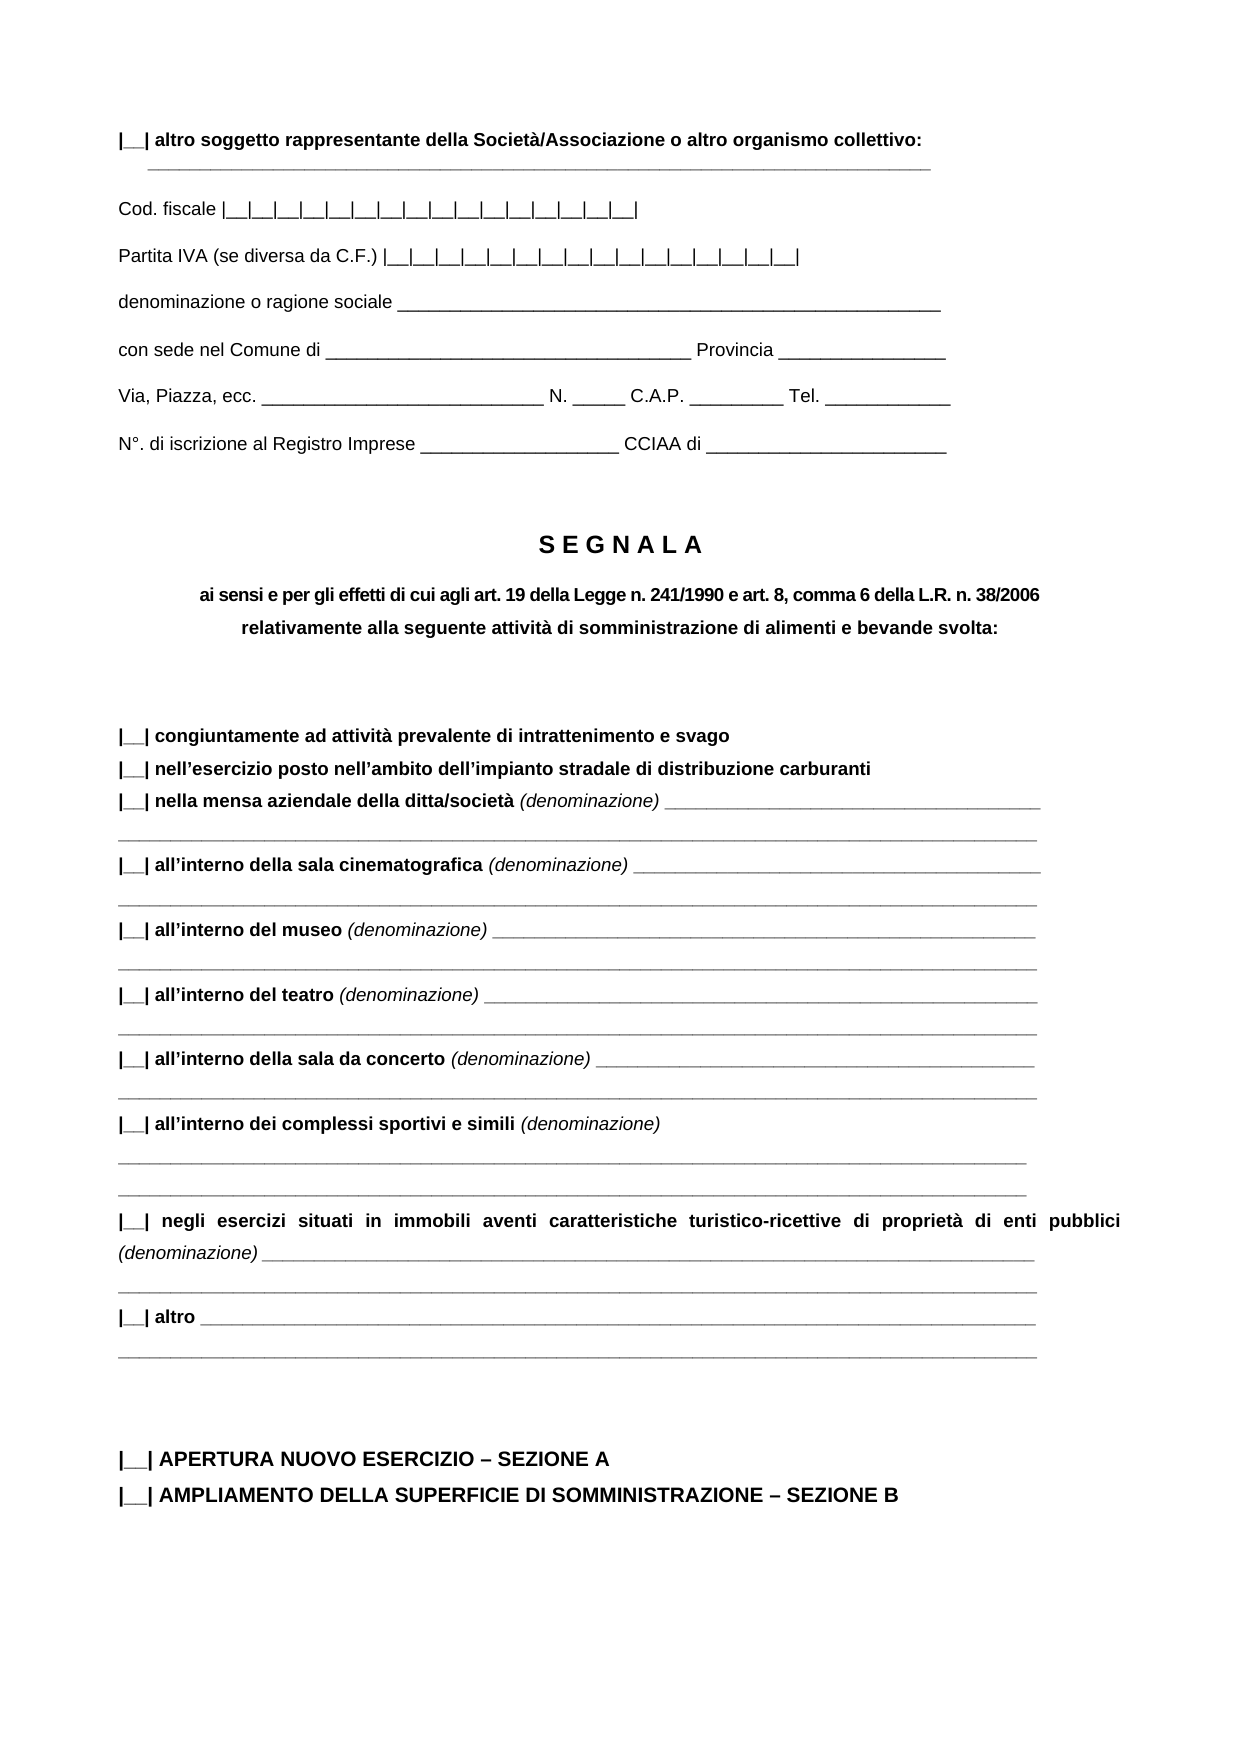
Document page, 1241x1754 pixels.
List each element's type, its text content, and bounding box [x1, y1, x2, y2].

text |__| APERTURA NUOVO ESERCIZIO – SEZIONE A [118, 1447, 1122, 1471]
text |__| all’interno del museo (denominazione) ____________________________________________________ [118, 919, 1122, 940]
text ________________________________________________________________________________________ [118, 887, 1122, 908]
text ________________________________________________________________________________________ [118, 1339, 1122, 1360]
text Via, Piazza, ecc. ___________________________ N. _____ C.A.P. _________ Tel. ____________ [118, 385, 1122, 407]
text |__| nella mensa aziendale della ditta/società (denominazione) ____________________________________ [118, 790, 1122, 811]
text N°. di iscrizione al Registro Imprese ___________________ CCIAA di _______________________ [118, 432, 1122, 454]
text |__| all’interno del teatro (denominazione) _____________________________________________________ [118, 983, 1122, 1005]
text ________________________________________________________________________________________ [118, 1274, 1122, 1296]
text |__| all’interno della sala cinematografica (denominazione) _______________________________________ [118, 854, 1122, 876]
text ________________________________________________________________________________________ [118, 1016, 1122, 1037]
text |__| AMPLIAMENTO DELLA SUPERFICIE DI SOMMINISTRAZIONE – SEZIONE B [118, 1483, 1122, 1507]
text relativamente alla seguente attività di somministrazione di alimenti e bevande svolta: [118, 617, 1122, 638]
text |__| negli esercizi situati in immobili aventi caratteristiche turistico-ricettive di proprietà di enti pubblici (denominazione) __________________________________________________________________________ [118, 1209, 1122, 1263]
text ________________________________________________________________________________________ [118, 951, 1122, 973]
text Cod. fiscale |__|__|__|__|__|__|__|__|__|__|__|__|__|__|__|__| [118, 197, 1122, 219]
text con sede nel Comune di ___________________________________ Provincia ________________ [118, 338, 1122, 360]
text |__| nell’esercizio posto nell’ambito dell’impianto stradale di distribuzione carburanti [118, 757, 1122, 779]
text ai sensi e per gli effetti di cui agli art. 19 della Legge n. 241/1990 e art. 8, comma 6 della L.R. n. 38/2006 [118, 584, 1122, 606]
text denominazione o ragione sociale ____________________________________________________ [118, 291, 1122, 313]
text ___________________________________________________________________________ [118, 150, 1122, 172]
text |__| all’interno dei complessi sportivi e simili (denominazione) _______________________________________________________________________________________ [118, 1113, 1122, 1166]
text |__| altro ________________________________________________________________________________ [118, 1306, 1122, 1328]
text ________________________________________________________________________________________ [118, 822, 1122, 843]
text Partita IVA (se diversa da C.F.) |__|__|__|__|__|__|__|__|__|__|__|__|__|__|__|__| [118, 244, 1122, 266]
text |__| congiuntamente ad attività prevalente di intrattenimento e svago [118, 725, 1122, 747]
text _______________________________________________________________________________________ [118, 1177, 1122, 1199]
text ________________________________________________________________________________________ [118, 1080, 1122, 1102]
text |__| altro soggetto rappresentante della Società/Associazione o altro organismo collettivo: [118, 129, 1122, 150]
text S E G N A L A [118, 530, 1122, 559]
text |__| all’interno della sala da concerto (denominazione) __________________________________________ [118, 1048, 1122, 1069]
